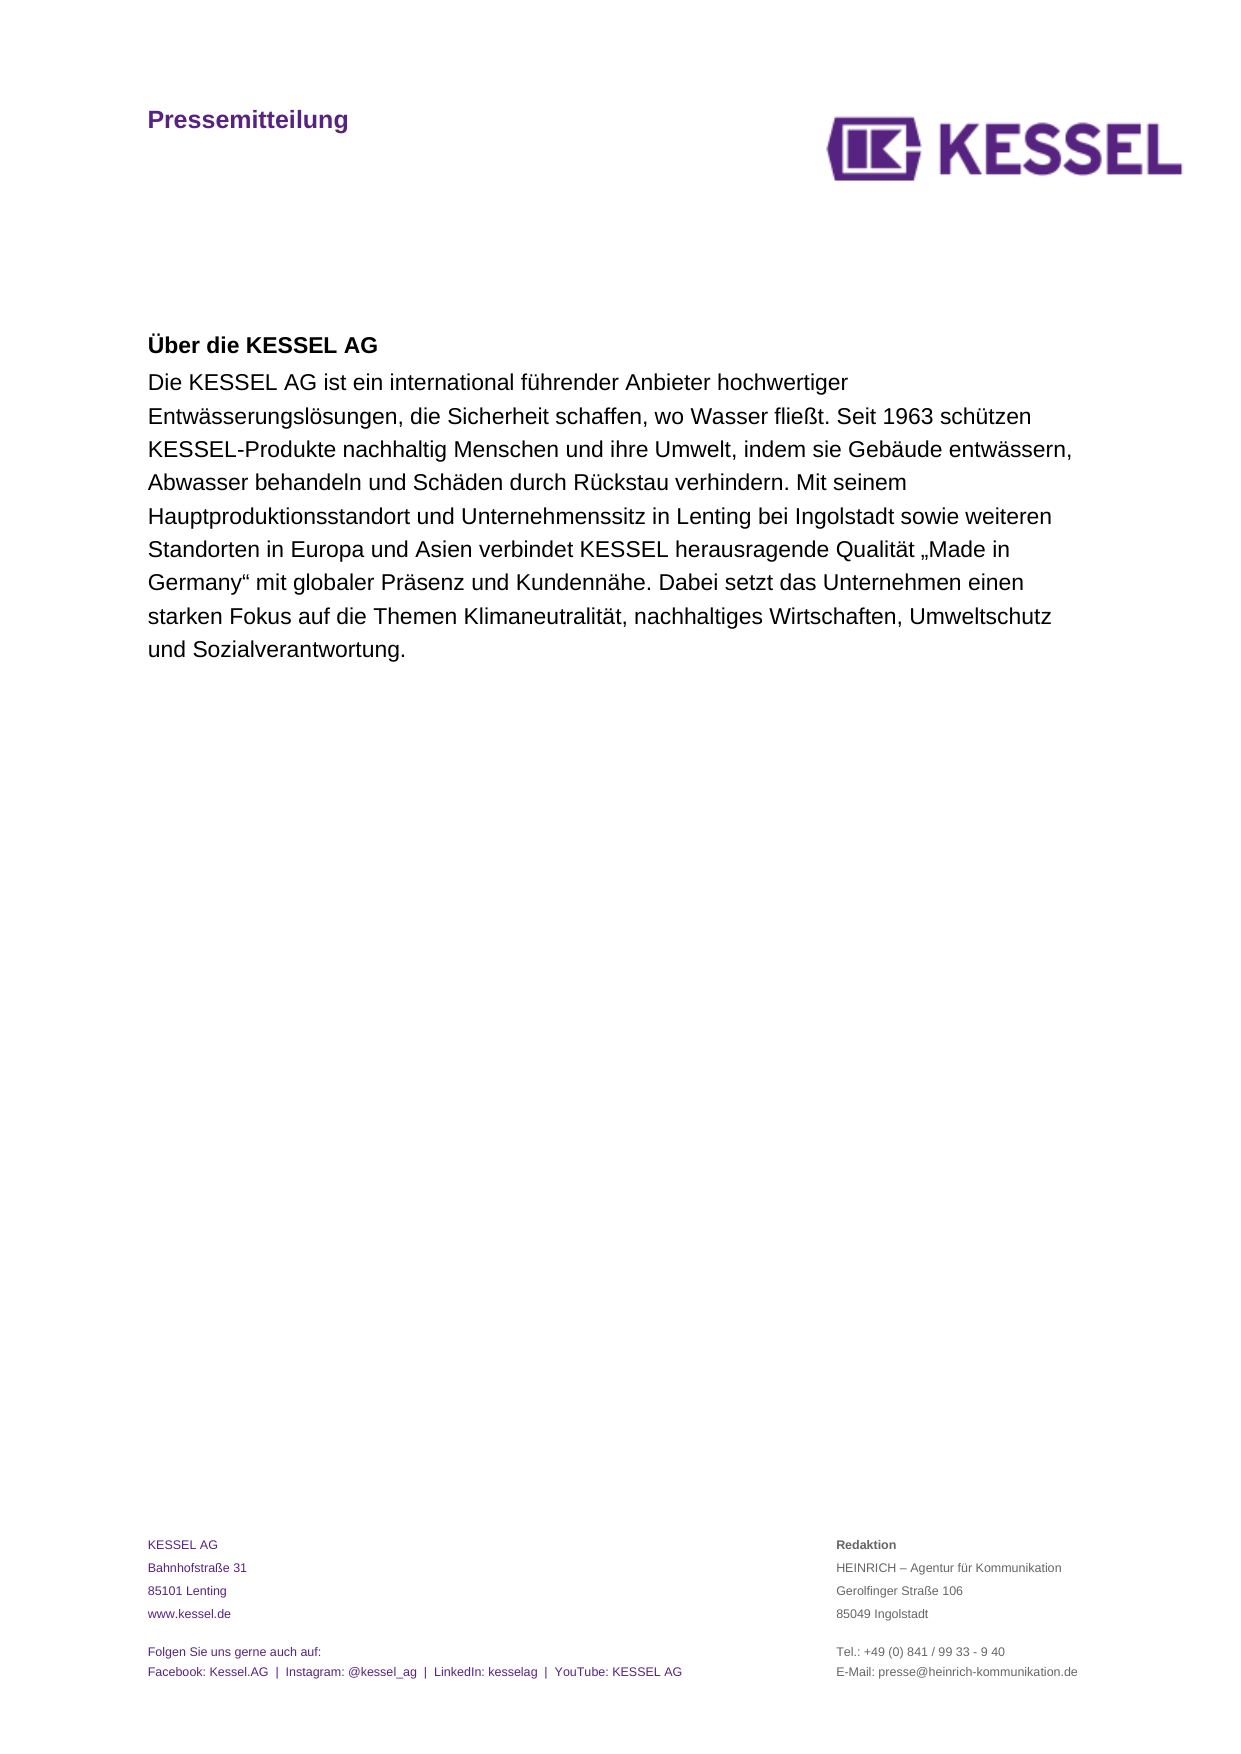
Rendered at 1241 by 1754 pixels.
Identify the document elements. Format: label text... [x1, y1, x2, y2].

text Über die KESSEL AG [148, 332, 1092, 359]
text Die KESSEL AG ist ein international führender Anbieter hochwertiger Entwässerungslösungen, die Sicherheit schaffen, wo Wasser fließt. Seit 1963 schützen KESSEL-Produkte nachhaltig Menschen und ihre Umwelt, indem sie Gebäude entwässern, Abwasser behandeln und Schäden durch Rückstau verhindern. Mit seinem Hauptproduktionsstandort und Unternehmenssitz in Lenting bei Ingolstadt sowie weiteren Standorten in Europa und Asien verbindet KESSEL herausragende Qualität „Made in Germany“ mit globaler Präsenz und Kundennähe. Dabei setzt das Unternehmen einen starken Fokus auf die Themen Klimaneutralität, nachhaltiges Wirtschaften, Umweltschutz und Sozialverantwortung. [148, 364, 1092, 664]
